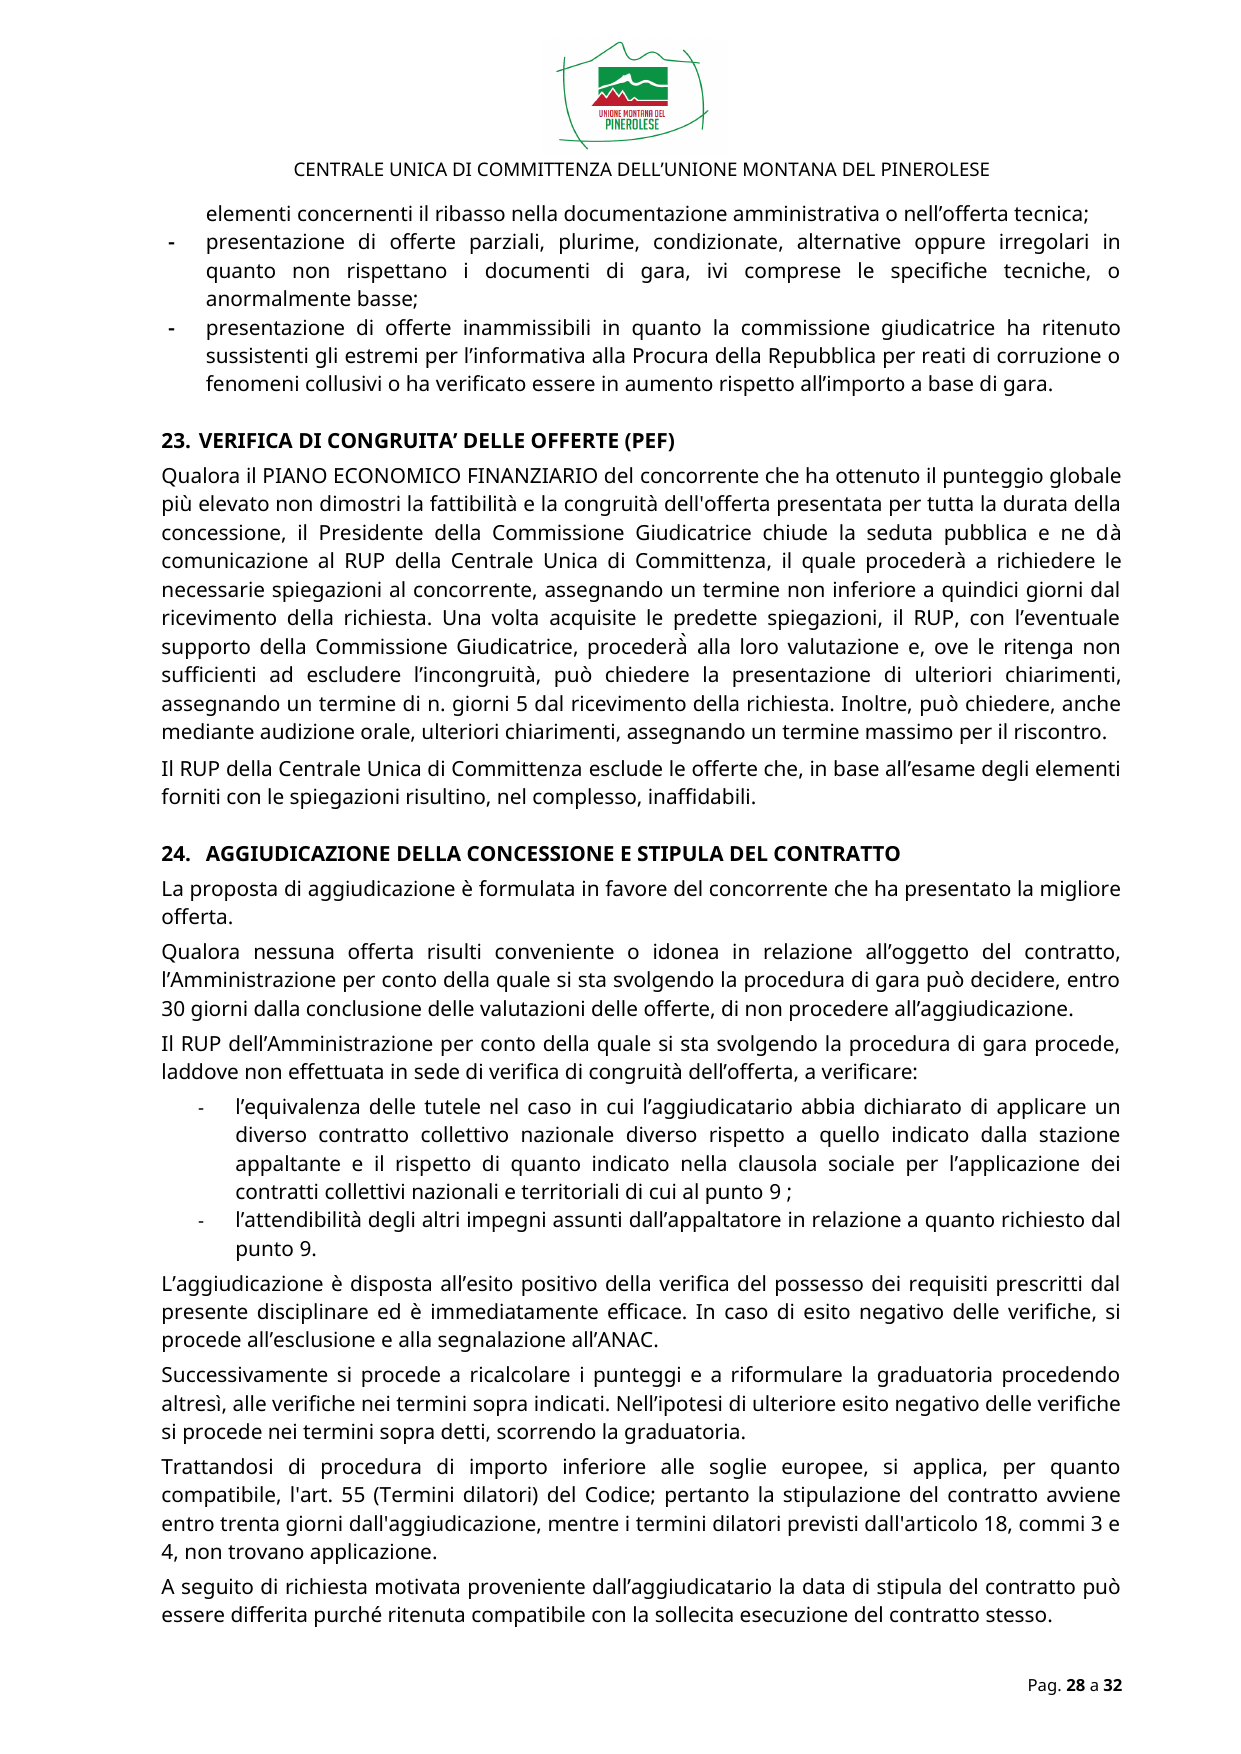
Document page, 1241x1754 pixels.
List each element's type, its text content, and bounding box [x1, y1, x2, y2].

subtitle VERIFICA DI CONGRUITA’ DELLE OFFERTE (PEF) [161, 426, 1122, 455]
text L’aggiudicazione è disposta all’esito positivo della verifica del possesso dei requisiti prescritti dal presente disciplinare ed è immediatamente efficace. In caso di esito negativo delle verifiche, si procede all’esclusione e alla segnalazione all’ANAC. [161, 1269, 1122, 1354]
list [168, 199, 1122, 227]
text A seguito di richiesta motivata proveniente dall’aggiudicatario la data di stipula del contratto può essere differita purché ritenuta compatibile con la sollecita esecuzione del contratto stesso. [161, 1572, 1122, 1629]
text Qualora il PIANO ECONOMICO FINANZIARIO del concorrente che ha ottenuto il punteggio globale più elevato non dimostri la fattibilità e la congruità dell'offerta presentata per tutta la durata della concessione, il Presidente della Commissione Giudicatrice chiude la seduta pubblica e ne dà comunicazione al RUP della Centrale Unica di Committenza, il quale procederà a richiedere le necessarie spiegazioni al concorrente, assegnando un termine non inferiore a quindici giorni dal ricevimento della richiesta. Una volta acquisite le predette spiegazioni, il RUP, con l’eventuale supporto della Commissione Giudicatrice, procederà̀ alla loro valutazione e, ove le ritenga non sufficienti ad escludere l’incongruità, può chiedere la presentazione di ulteriori chiarimenti, assegnando un termine di n. giorni 5 dal ricevimento della richiesta. Inoltre, può chiedere, anche mediante audizione orale, ulteriori chiarimenti, assegnando un termine massimo per il riscontro. [161, 461, 1122, 746]
text Il RUP dell’Amministrazione per conto della quale si sta svolgendo la procedura di gara procede, laddove non effettuata in sede di verifica di congruità dell’offerta, a verificare: [161, 1029, 1122, 1086]
list l’attendibilità degli altri impegni assunti dall’appaltatore in relazione a quanto richiesto dal punto 9. [198, 1206, 1122, 1262]
text Trattandosi di procedura di importo inferiore alle soglie europee, si applica, per quanto compatibile, l'art. 55 (Termini dilatori) del Codice; pertanto la stipulazione del contratto avviene entro trenta giorni dall'aggiudicazione, mentre i termini dilatori previsti dall'articolo 18, commi 3 e 4, non trovano applicazione. [161, 1452, 1122, 1566]
list presentazione di offerte parziali, plurime, condizionate, alternative oppure irregolari in quanto non rispettano i documenti di gara, ivi comprese le specifiche tecniche, o anormalmente basse; [168, 227, 1122, 313]
list presentazione di offerte inammissibili in quanto la commissione giudicatrice ha ritenuto sussistenti gli estremi per l’informativa alla Procura della Repubblica per reati di corruzione o fenomeni collusivi o ha verificato essere in aumento rispetto all’importo a base di gara. [168, 313, 1122, 398]
text La proposta di aggiudicazione è formulata in favore del concorrente che ha presentato la migliore offerta. [161, 874, 1122, 931]
text Qualora nessuna offerta risulti conveniente o idonea in relazione all’oggetto del contratto, l’Amministrazione per conto della quale si sta svolgendo la procedura di gara può decidere, entro 30 giorni dalla conclusione delle valutazioni delle offerte, di non procedere all’aggiudicazione. [161, 937, 1122, 1022]
list l’equivalenza delle tutele nel caso in cui l’aggiudicatario abbia dichiarato di applicare un diverso contratto collettivo nazionale diverso rispetto a quello indicato dalla stazione appaltante e il rispetto di quanto indicato nella clausola sociale per l’applicazione dei contratti collettivi nazionali e territoriali di cui al punto 9 ; [198, 1092, 1122, 1206]
text Il RUP della Centrale Unica di Committenza esclude le offerte che, in base all’esame degli elementi forniti con le spiegazioni risultino, nel complesso, inaffidabili. [161, 754, 1122, 811]
subtitle AGGIUDICAZIONE DELLA CONCESSIONE E STIPULA DEL CONTRATTO [161, 839, 1122, 868]
text Successivamente si procede a ricalcolare i punteggi e a riformulare la graduatoria procedendo altresì, alle verifiche nei termini sopra indicati. Nell’ipotesi di ulteriore esito negativo delle verifiche si procede nei termini sopra detti, scorrendo la graduatoria. [161, 1360, 1122, 1446]
